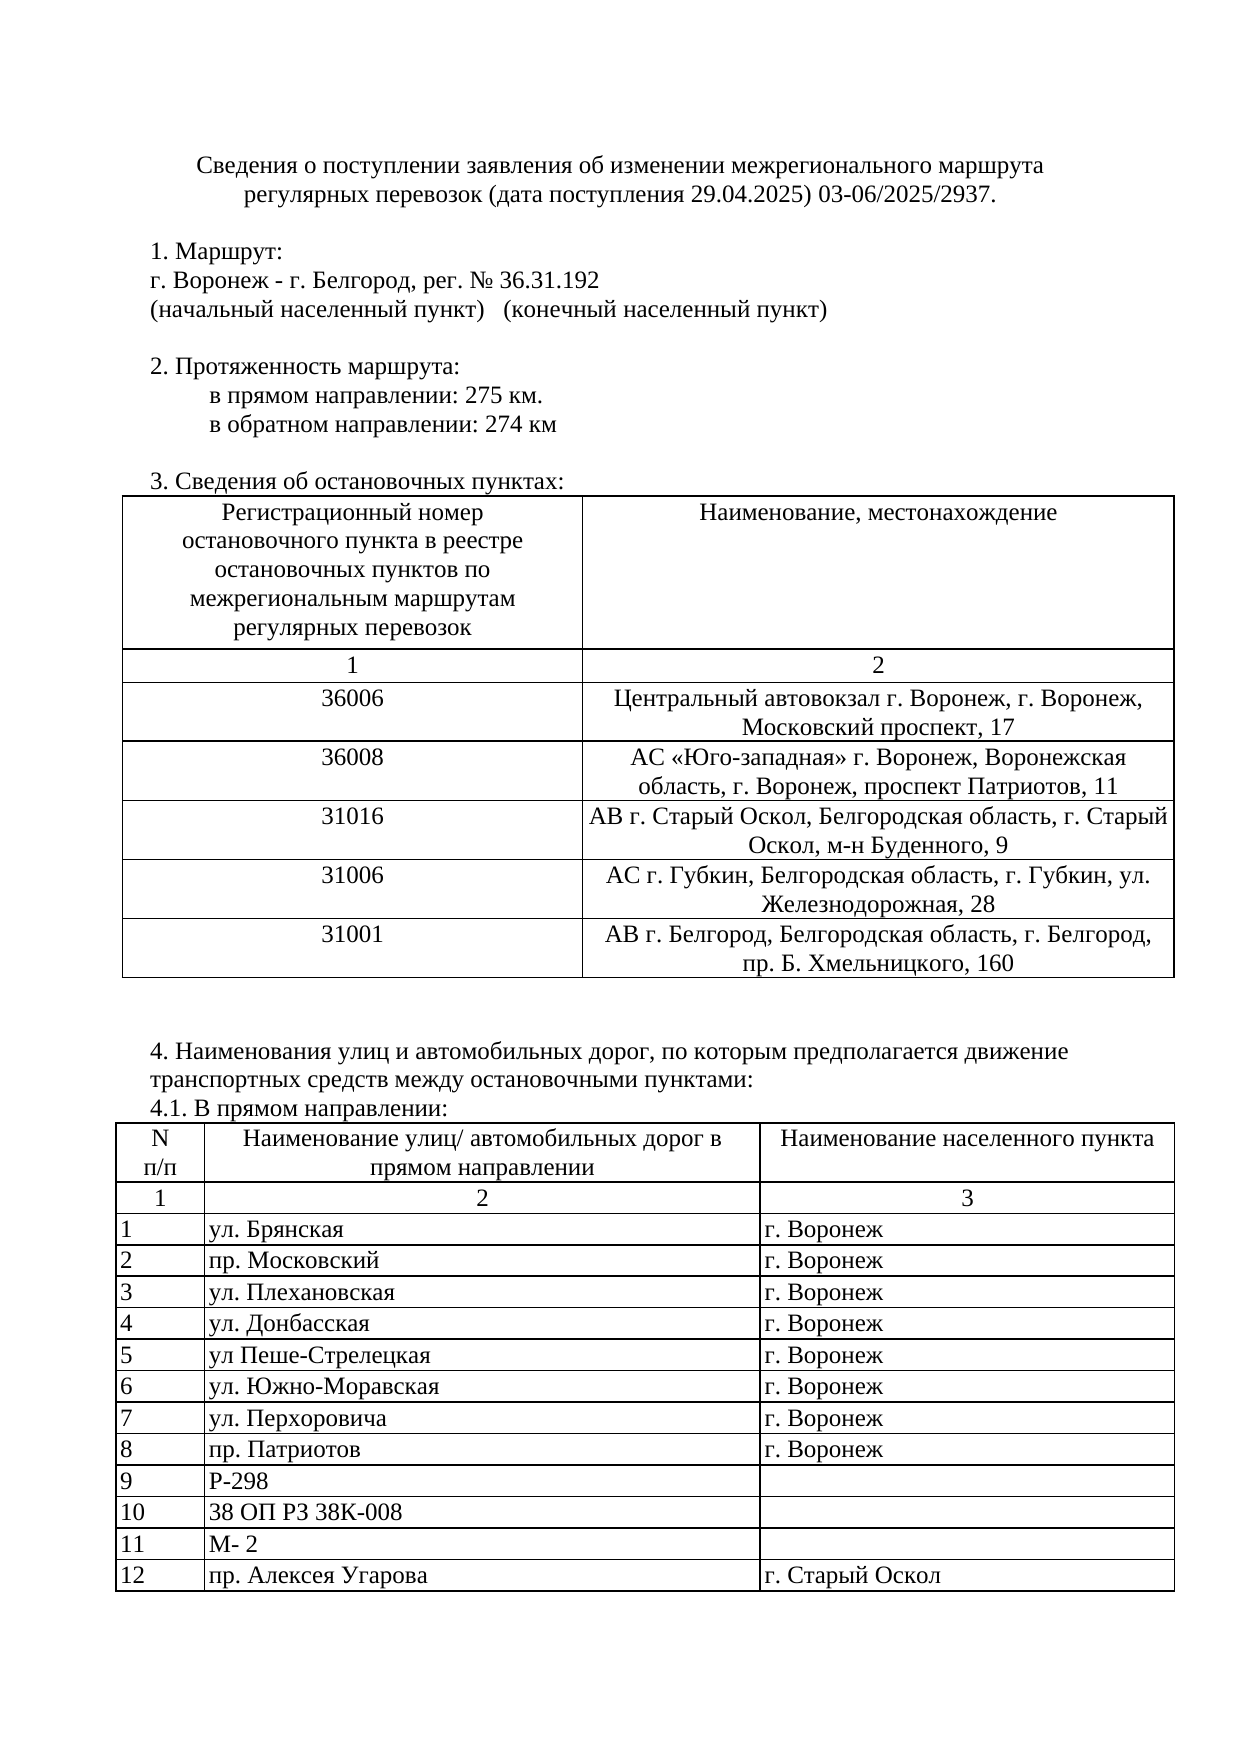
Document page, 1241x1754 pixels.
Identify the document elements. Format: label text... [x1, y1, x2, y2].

table_cell 2 [117, 1246, 204, 1275]
table_cell пр. Алексея Угарова [205, 1560, 759, 1590]
table_cell Р-298 [205, 1466, 759, 1496]
table_cell ул Пеше-Стрелецкая [205, 1340, 759, 1370]
text (начальный населенный пункт) (конечный населенный пункт) [150, 294, 1090, 322]
table_cell 36008 [123, 742, 582, 799]
table_cell 3 [117, 1277, 204, 1307]
table_cell ул. Перхоровича [205, 1403, 759, 1433]
table_cell 12 [117, 1560, 204, 1590]
table_cell г. Воронеж [761, 1403, 1174, 1433]
text 2. Протяженность маршрута: [150, 351, 1090, 380]
table_cell 1 [117, 1183, 204, 1212]
table_cell АВ г. Белгород, Белгородская область, г. Белгород, пр. Б. Хмельницкого, 160 [583, 919, 1173, 977]
text 1. Маршрут: [150, 236, 1090, 265]
text 3. Сведения об остановочных пунктах: [150, 466, 1090, 495]
table_header Наименование улиц/ автомобильных дорог в прямом направлении [205, 1124, 759, 1181]
table_cell 2 [583, 650, 1173, 681]
table_cell г. Воронеж [761, 1277, 1174, 1307]
table_cell 3 [761, 1183, 1174, 1212]
table_cell 5 [117, 1340, 204, 1370]
table_cell 1 [117, 1214, 204, 1244]
table_cell 9 [117, 1466, 204, 1496]
table_header Наименование населенного пункта [761, 1124, 1174, 1181]
table_cell пр. Патриотов [205, 1434, 759, 1464]
text в обратном направлении: 274 км [150, 409, 1090, 437]
table_cell ул. Донбасская [205, 1308, 759, 1338]
table_cell АС «Юго-западная» г. Воронеж, Воронежская область, г. Воронеж, проспект Патриотов, 11 [583, 742, 1173, 799]
table_cell ул. Брянская [205, 1214, 759, 1244]
table_cell г. Воронеж [761, 1340, 1174, 1370]
table_cell 6 [117, 1371, 204, 1401]
table_cell 11 [117, 1529, 204, 1558]
table_cell 10 [117, 1497, 204, 1527]
table_cell 31016 [123, 801, 582, 858]
table_cell г. Воронеж [761, 1434, 1174, 1464]
text Сведения о поступлении заявления об изменении межрегионального маршрута регулярных перевозок (дата поступления 29.04.2025) 03-06/2025/2937. [150, 150, 1090, 207]
table_cell 7 [117, 1403, 204, 1433]
table_cell Центральный автовокзал г. Воронеж, г. Воронеж, Московский проспект, 17 [583, 683, 1173, 740]
table_cell 36006 [123, 683, 582, 740]
table_cell г. Воронеж [761, 1246, 1174, 1275]
text 4. Наименования улиц и автомобильных дорог, по которым предполагается движение транспортных средств между остановочными пунктами: [150, 1036, 1090, 1093]
text 4.1. В прямом направлении: [150, 1093, 1090, 1122]
table_cell [761, 1497, 1174, 1527]
table_cell пр. Московский [205, 1246, 759, 1275]
table_cell 8 [117, 1434, 204, 1464]
table_cell М- 2 [205, 1529, 759, 1558]
table_cell ул. Плехановская [205, 1277, 759, 1307]
table_cell АС г. Губкин, Белгородская область, г. Губкин, ул. Железнодорожная, 28 [583, 860, 1173, 918]
table_cell 2 [205, 1183, 759, 1212]
table_header Наименование, местонахождение [583, 497, 1173, 648]
table_cell 31001 [123, 919, 582, 977]
table_cell 31006 [123, 860, 582, 918]
table_cell г. Воронеж [761, 1308, 1174, 1338]
text г. Воронеж - г. Белгород, рег. № 36.31.192 [150, 265, 1090, 294]
table_header Регистрационный номер остановочного пункта в реестре остановочных пунктов по межрегиональным маршрутам регулярных перевозок [123, 497, 582, 648]
table_cell [761, 1466, 1174, 1496]
table_cell г. Старый Оскол [761, 1560, 1174, 1590]
table_cell 4 [117, 1308, 204, 1338]
table_cell [761, 1529, 1174, 1558]
table_cell 1 [123, 650, 582, 681]
table_cell г. Воронеж [761, 1371, 1174, 1401]
table_cell ул. Южно-Моравская [205, 1371, 759, 1401]
table_cell г. Воронеж [761, 1214, 1174, 1244]
table_cell 38 ОП РЗ 38К-008 [205, 1497, 759, 1527]
table_cell АВ г. Старый Оскол, Белгородская область, г. Старый Оскол, м-н Буденного, 9 [583, 801, 1173, 858]
table_header N п/п [117, 1124, 204, 1181]
text в прямом направлении: 275 км. [150, 380, 1090, 409]
